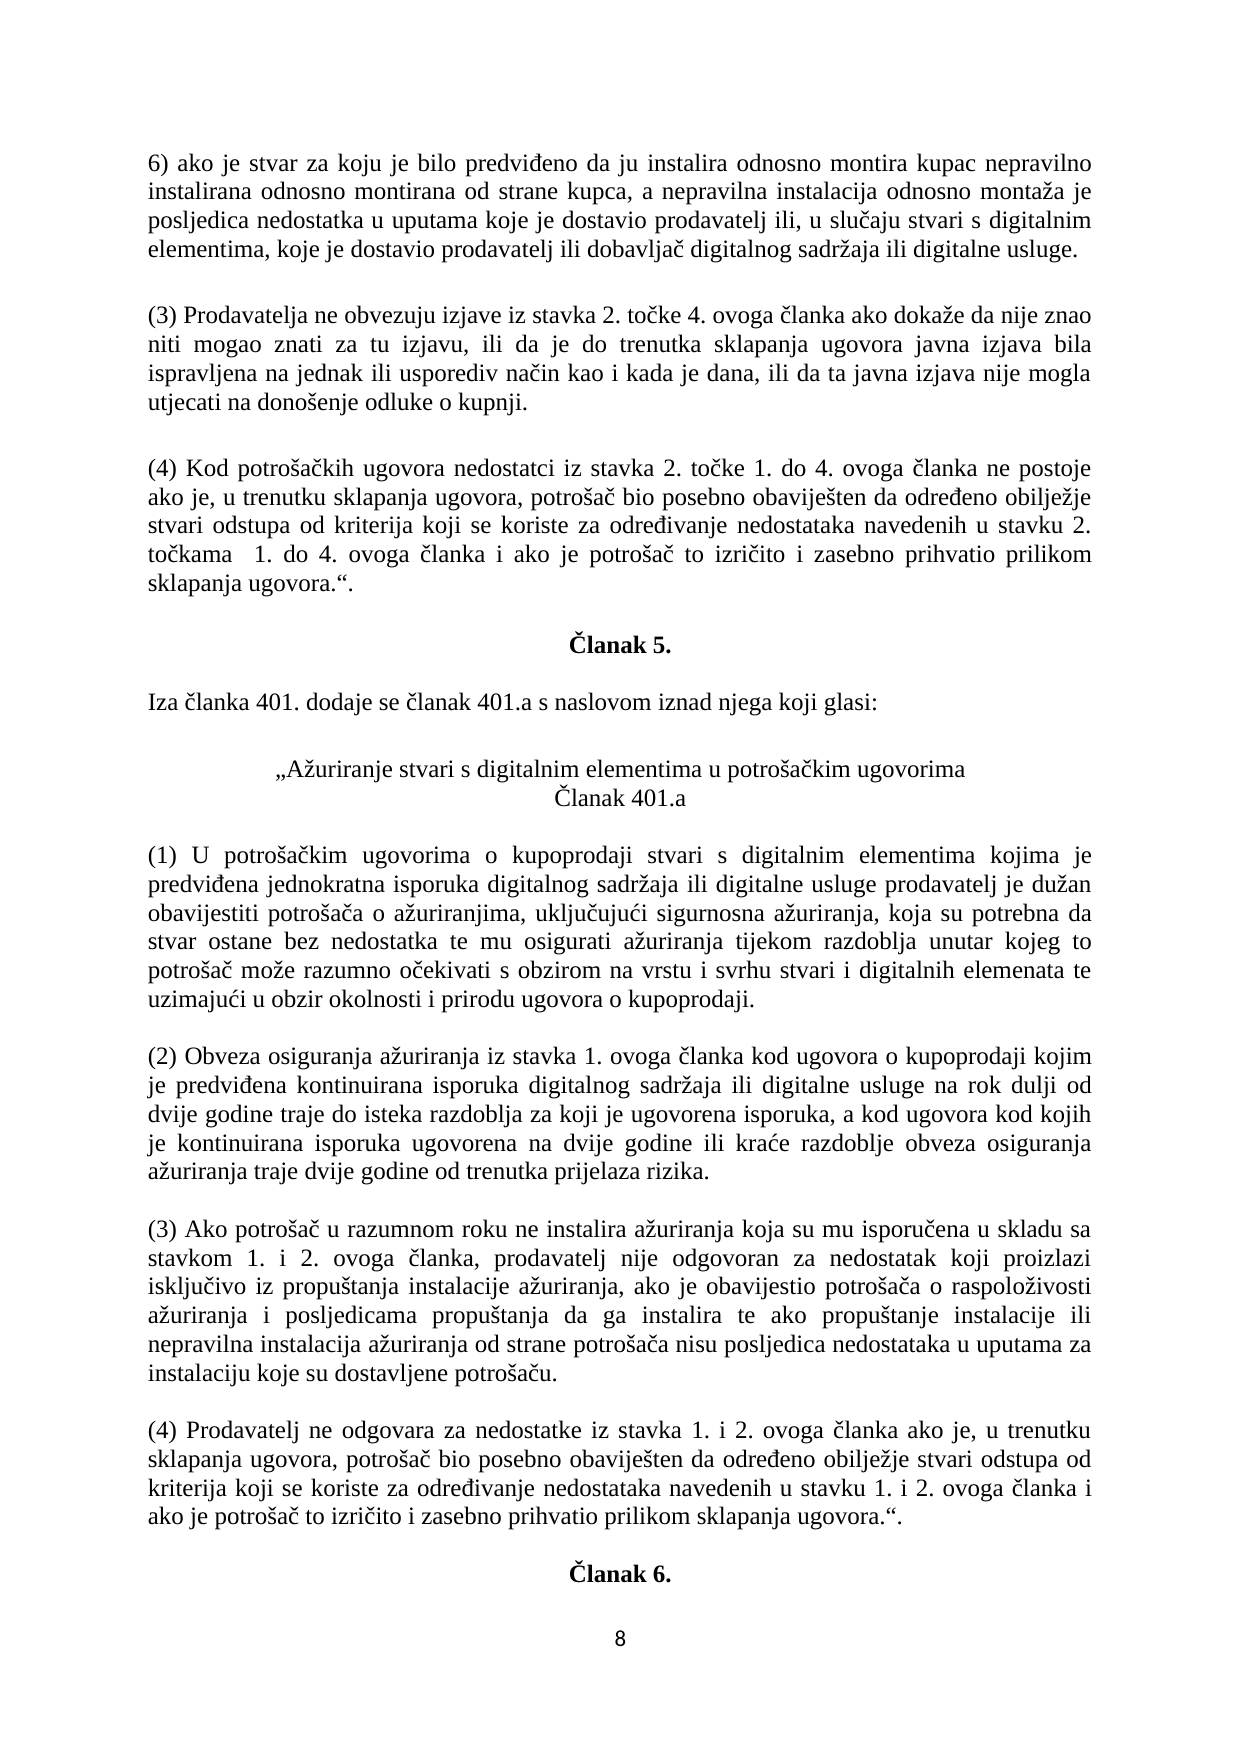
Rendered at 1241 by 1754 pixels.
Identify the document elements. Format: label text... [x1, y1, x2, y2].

text (4) Prodavatelj ne odgovara za nedostatke iz stavka 1. i 2. ovoga članka ako je, u trenutku sklapanja ugovora, potrošač bio posebno obaviješten da određeno obilježje stvari odstupa od kriterija koji se koriste za određivanje nedostataka navedenih u stavku 1. i 2. ovoga članka i ako je potrošač to izričito i zasebno prihvatio prilikom sklapanja ugovora.“. [148, 1415, 1093, 1530]
text (2) Obveza osiguranja ažuriranja iz stavka 1. ovoga članka kod ugovora o kupoprodaji kojim je predviđena kontinuirana isporuka digitalnog sadržaja ili digitalne usluge na rok dulji od dvije godine traje do isteka razdoblja za koji je ugovorena isporuka, a kod ugovora kod kojih je kontinuirana isporuka ugovorena na dvije godine ili kraće razdoblje obveza osiguranja ažuriranja traje dvije godine od trenutka prijelaza rizika. [148, 1041, 1093, 1185]
text Članak 6. [148, 1559, 1093, 1588]
text (4) Kod potrošačkih ugovora nedostatci iz stavka 2. točke 1. do 4. ovoga članka ne postoje ako je, u trenutku sklapanja ugovora, potrošač bio posebno obaviješten da određeno obilježje stvari odstupa od kriterija koji se koriste za određivanje nedostataka navedenih u stavku 2. točkama 1. do 4. ovoga članka i ako je potrošač to izričito i zasebno prihvatio prilikom sklapanja ugovora.“. [148, 453, 1093, 597]
text Iza članka 401. dodaje se članak 401.a s naslovom iznad njega koji glasi: [148, 687, 1093, 716]
text „Ažuriranje stvari s digitalnim elementima u potrošačkim ugovorima [148, 754, 1093, 783]
text 6) ako je stvar za koju je bilo predviđeno da ju instalira odnosno montira kupac nepravilno instalirana odnosno montirana od strane kupca, a nepravilna instalacija odnosno montaža je posljedica nedostatka u uputama koje je dostavio prodavatelj ili, u slučaju stvari s digitalnim elementima, koje je dostavio prodavatelj ili dobavljač digitalnog sadržaja ili digitalne usluge. [148, 148, 1093, 263]
text (1) U potrošačkim ugovorima o kupoprodaji stvari s digitalnim elementima kojima je predviđena jednokratna isporuka digitalnog sadržaja ili digitalne usluge prodavatelj je dužan obavijestiti potrošača o ažuriranjima, uključujući sigurnosna ažuriranja, koja su potrebna da stvar ostane bez nedostatka te mu osigurati ažuriranja tijekom razdoblja unutar kojeg to potrošač može razumno očekivati s obzirom na vrstu i svrhu stvari i digitalnih elemenata te uzimajući u obzir okolnosti i prirodu ugovora o kupoprodaji. [148, 840, 1093, 1013]
text (3) Prodavatelja ne obvezuju izjave iz stavka 2. točke 4. ovoga članka ako dokaže da nije znao niti mogao znati za tu izjavu, ili da je do trenutka sklapanja ugovora javna izjava bila ispravljena na jednak ili usporediv način kao i kada je dana, ili da ta javna izjava nije mogla utjecati na donošenje odluke o kupnji. [148, 300, 1093, 415]
text Članak 5. [148, 630, 1093, 659]
text (3) Ako potrošač u razumnom roku ne instalira ažuriranja koja su mu isporučena u skladu sa stavkom 1. i 2. ovoga članka, prodavatelj nije odgovoran za nedostatak koji proizlazi isključivo iz propuštanja instalacije ažuriranja, ako je obavijestio potrošača o raspoloživosti ažuriranja i posljedicama propuštanja da ga instalira te ako propuštanje instalacije ili nepravilna instalacija ažuriranja od strane potrošača nisu posljedica nedostataka u uputama za instalaciju koje su dostavljene potrošaču. [148, 1214, 1093, 1386]
text Članak 401.a [148, 783, 1093, 811]
